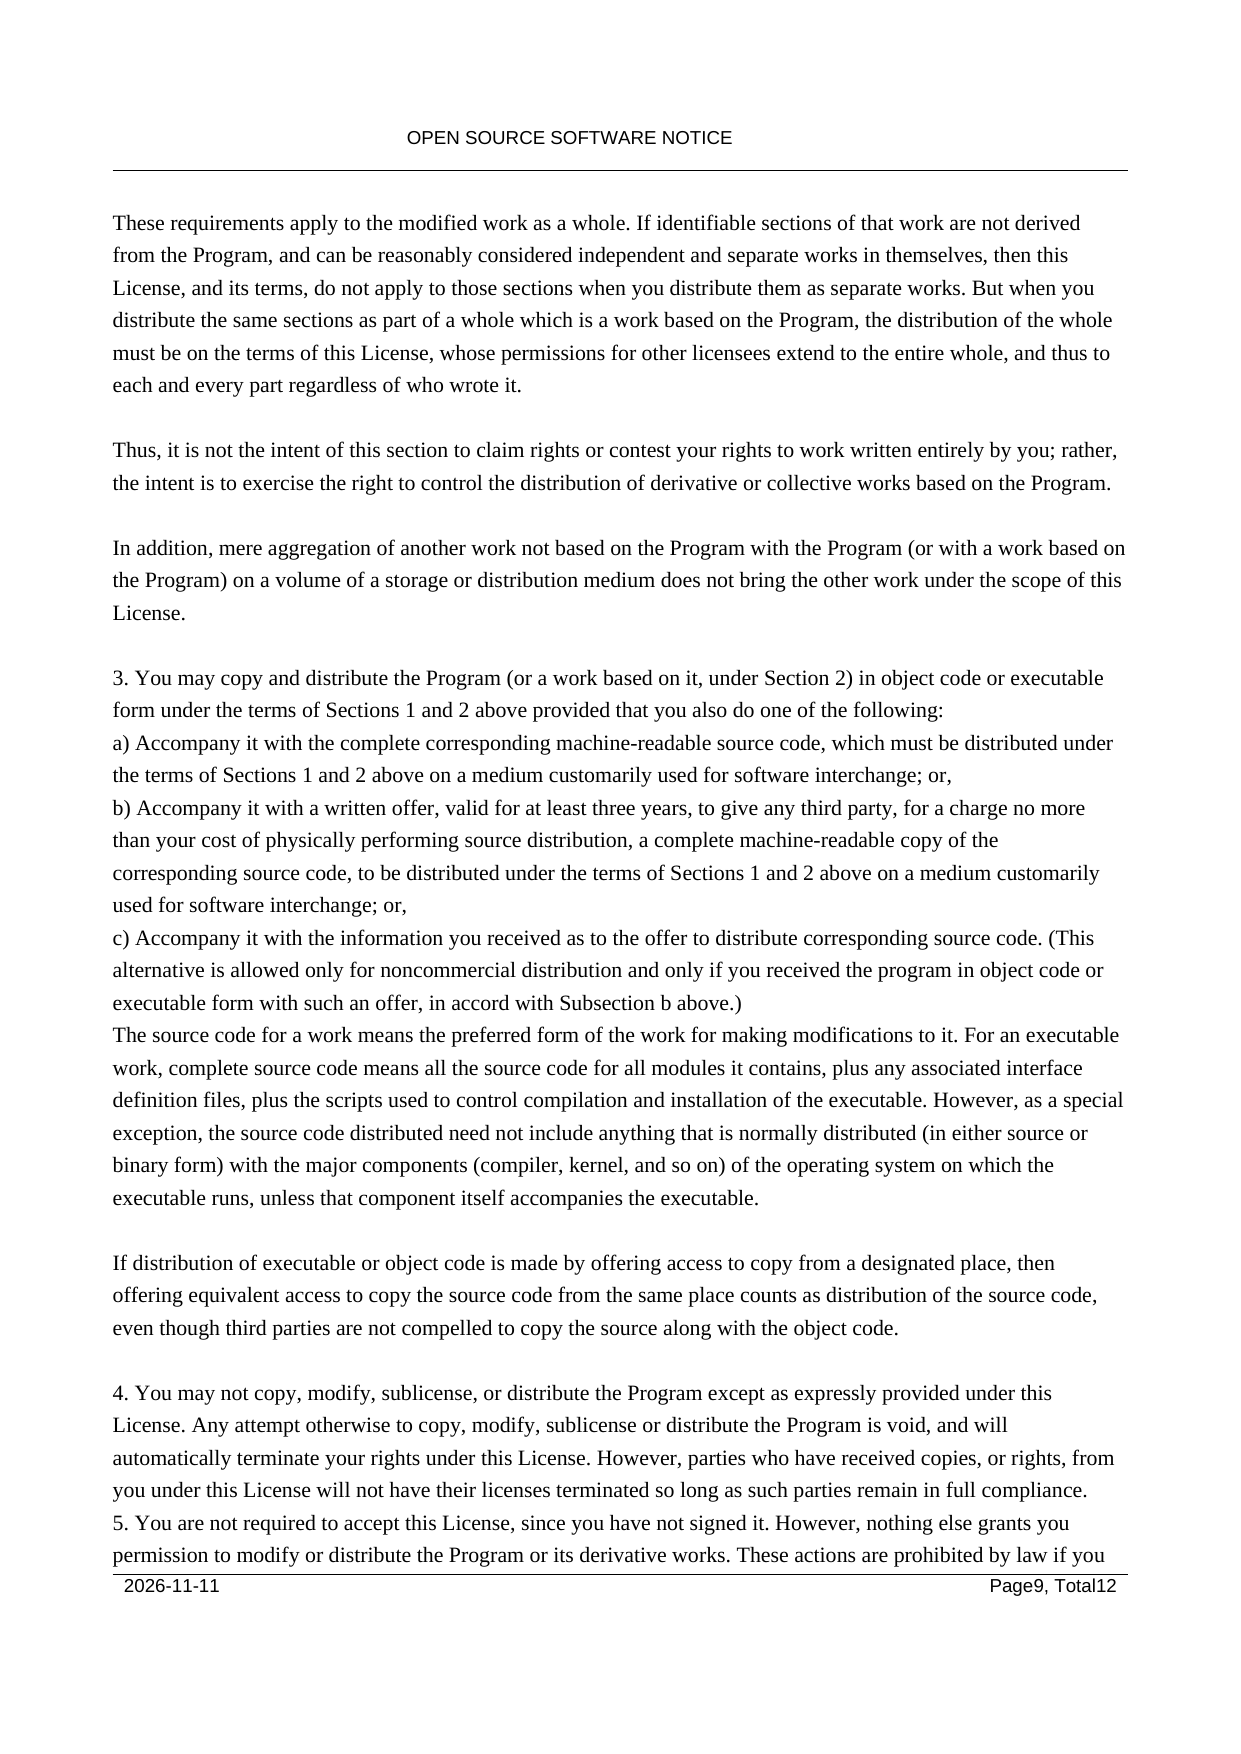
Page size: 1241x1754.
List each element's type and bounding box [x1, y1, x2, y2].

text [112, 206, 1128, 1571]
